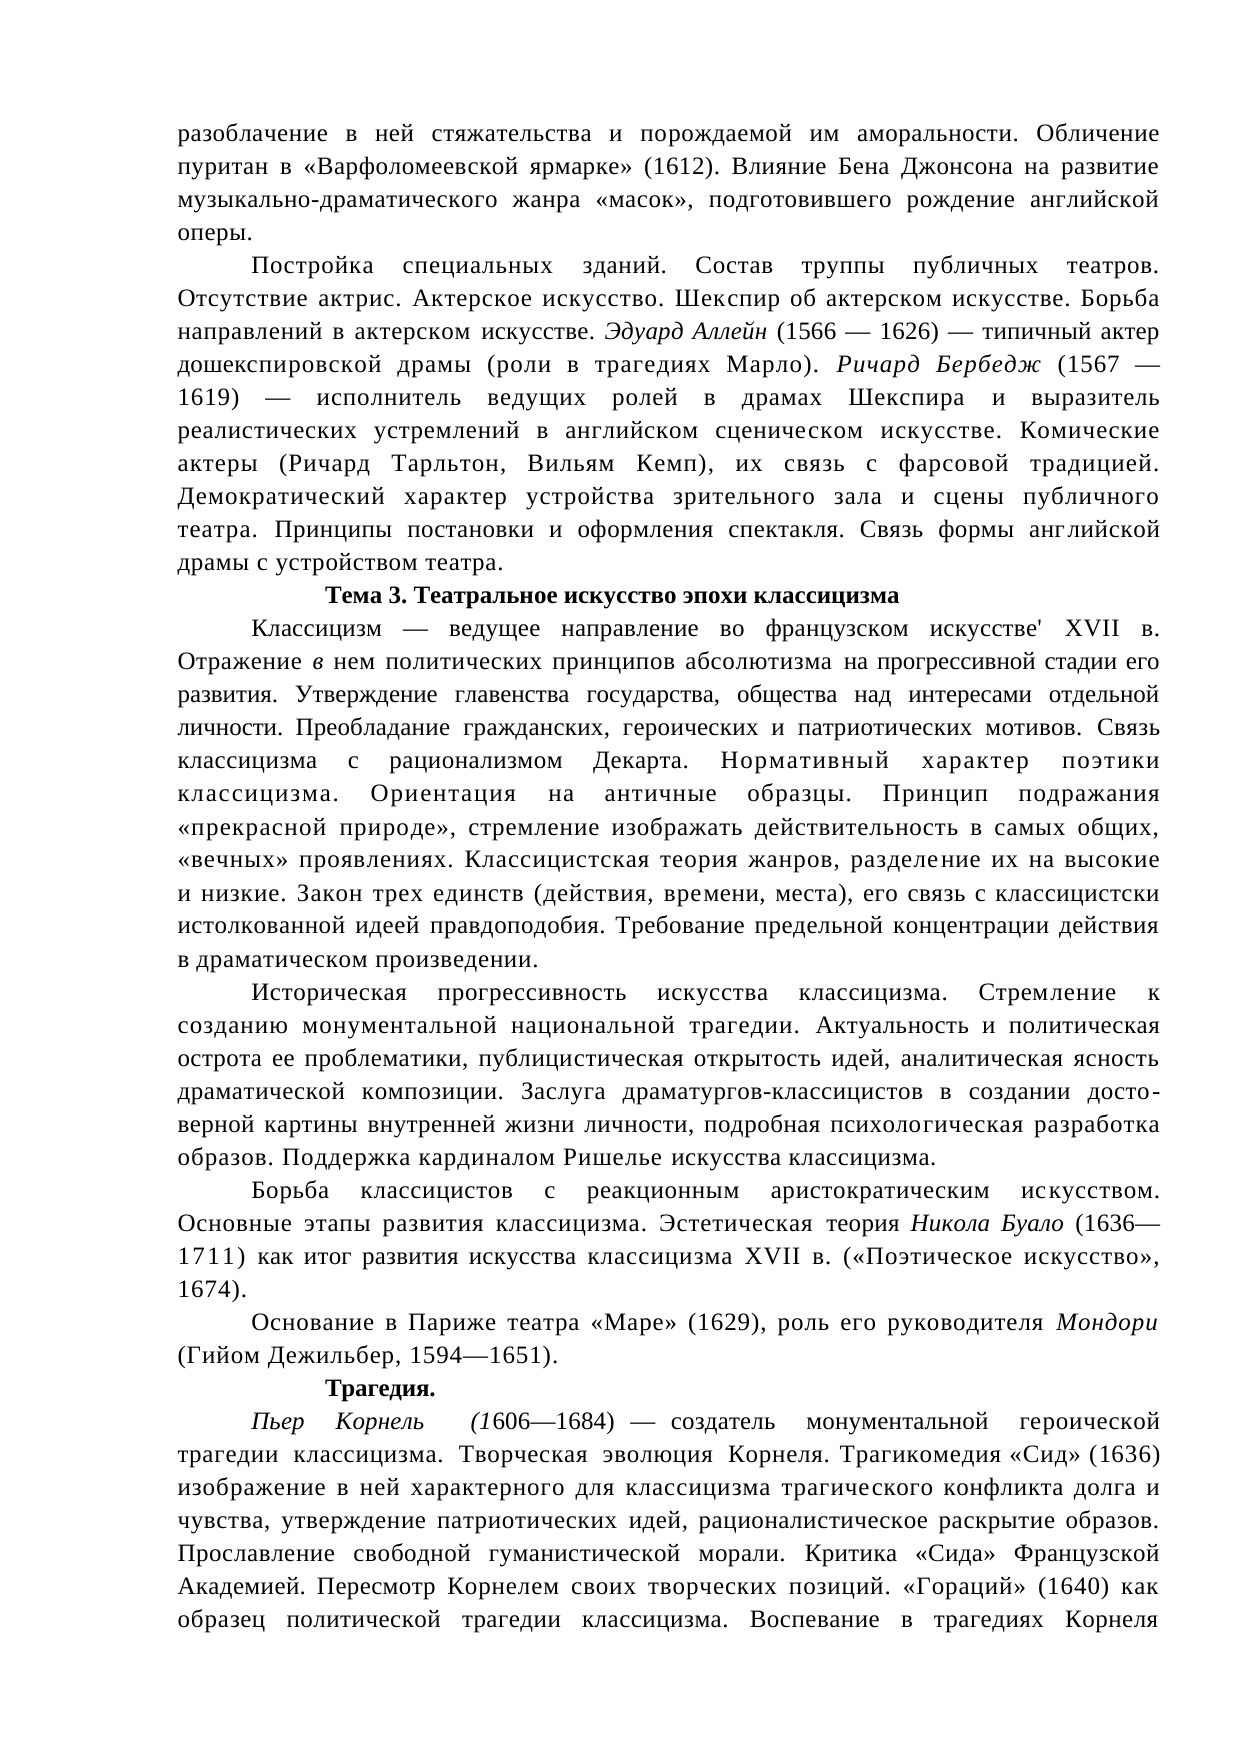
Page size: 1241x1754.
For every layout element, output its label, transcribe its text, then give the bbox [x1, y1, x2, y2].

text Тема 3. Театральное искусство эпохи классицизма [177, 580, 1122, 609]
text Трагедия. [177, 1373, 1160, 1402]
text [177, 118, 1160, 246]
text Историческая прогрессивность искусства классицизма. Стремление к созданию монументальной национальной трагедии. Актуальность и политическая острота ее проблематики, публицистическая открытость идей, аналитическая ясность драматической композиции. Заслуга драматургов-классицистов в создании достоверной картины внутренней жизни личности, подробная психологическая разработка образов. Поддержка кардиналом Ришелье искусства классицизма. [177, 977, 1160, 1171]
text Классицизм — ведущее направление во французском искусстве' XVII в. Отражение в нем политических принципов абсолютизма на прогрессивной стадии его развития. Утверждение главенства государства, общества над интересами отдельной личности. Преобладание гражданских, героических и патриотических мотивов. Связь классицизма с рационализмом Декарта. Нормативный характер поэтики классицизма. Ориентация на античные образцы. Принцип подражания «прекрасной природе», стремление изображать действительность в самых общих, «вечных» проявлениях. Классицистская теория жанров, разделение их на высокие и низкие. Закон трех единств (действия, времени, места), его связь с классицистски истолкованной идеей правдоподобия. Требование предельной концентрации действия в драматическом произведении. [177, 613, 1160, 972]
text Борьба классицистов с реакционным аристократическим искусством. Основные этапы развития классицизма. Эстетическая теория Никола Буало (1636—1711) как итог развития искусства классицизма XVII в. («Поэтическое искусство», 1674). [177, 1175, 1160, 1303]
text Основание в Париже театра «Маре» (1629), роль его руководителя Мондори (Гийом Дежильбер, 1594—1651). [177, 1307, 1160, 1369]
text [177, 1406, 1160, 1633]
text Постройка специальных зданий. Состав труппы публичных театров. Отсутствие актрис. Актерское искусство. Шекспир об актерском искусстве. Борьба направлений в актерском искусстве. Эдуард Аллейн (1566 — 1626) — типичный актер дошекспировской драмы (роли в трагедиях Марло). Ричард Бербедж (1567 — 1619) — исполнитель ведущих ролей в драмах Шекспира и выразитель реалистических устремлений в английском сценическом искусстве. Комические актеры (Ричард Тарльтон, Вильям Кемп), их связь с фарсовой традицией. Демократический характер устройства зрительного зала и сцены публичного театра. Принципы постановки и оформления спектакля. Связь формы английской драмы с устройством театра. [177, 250, 1160, 576]
